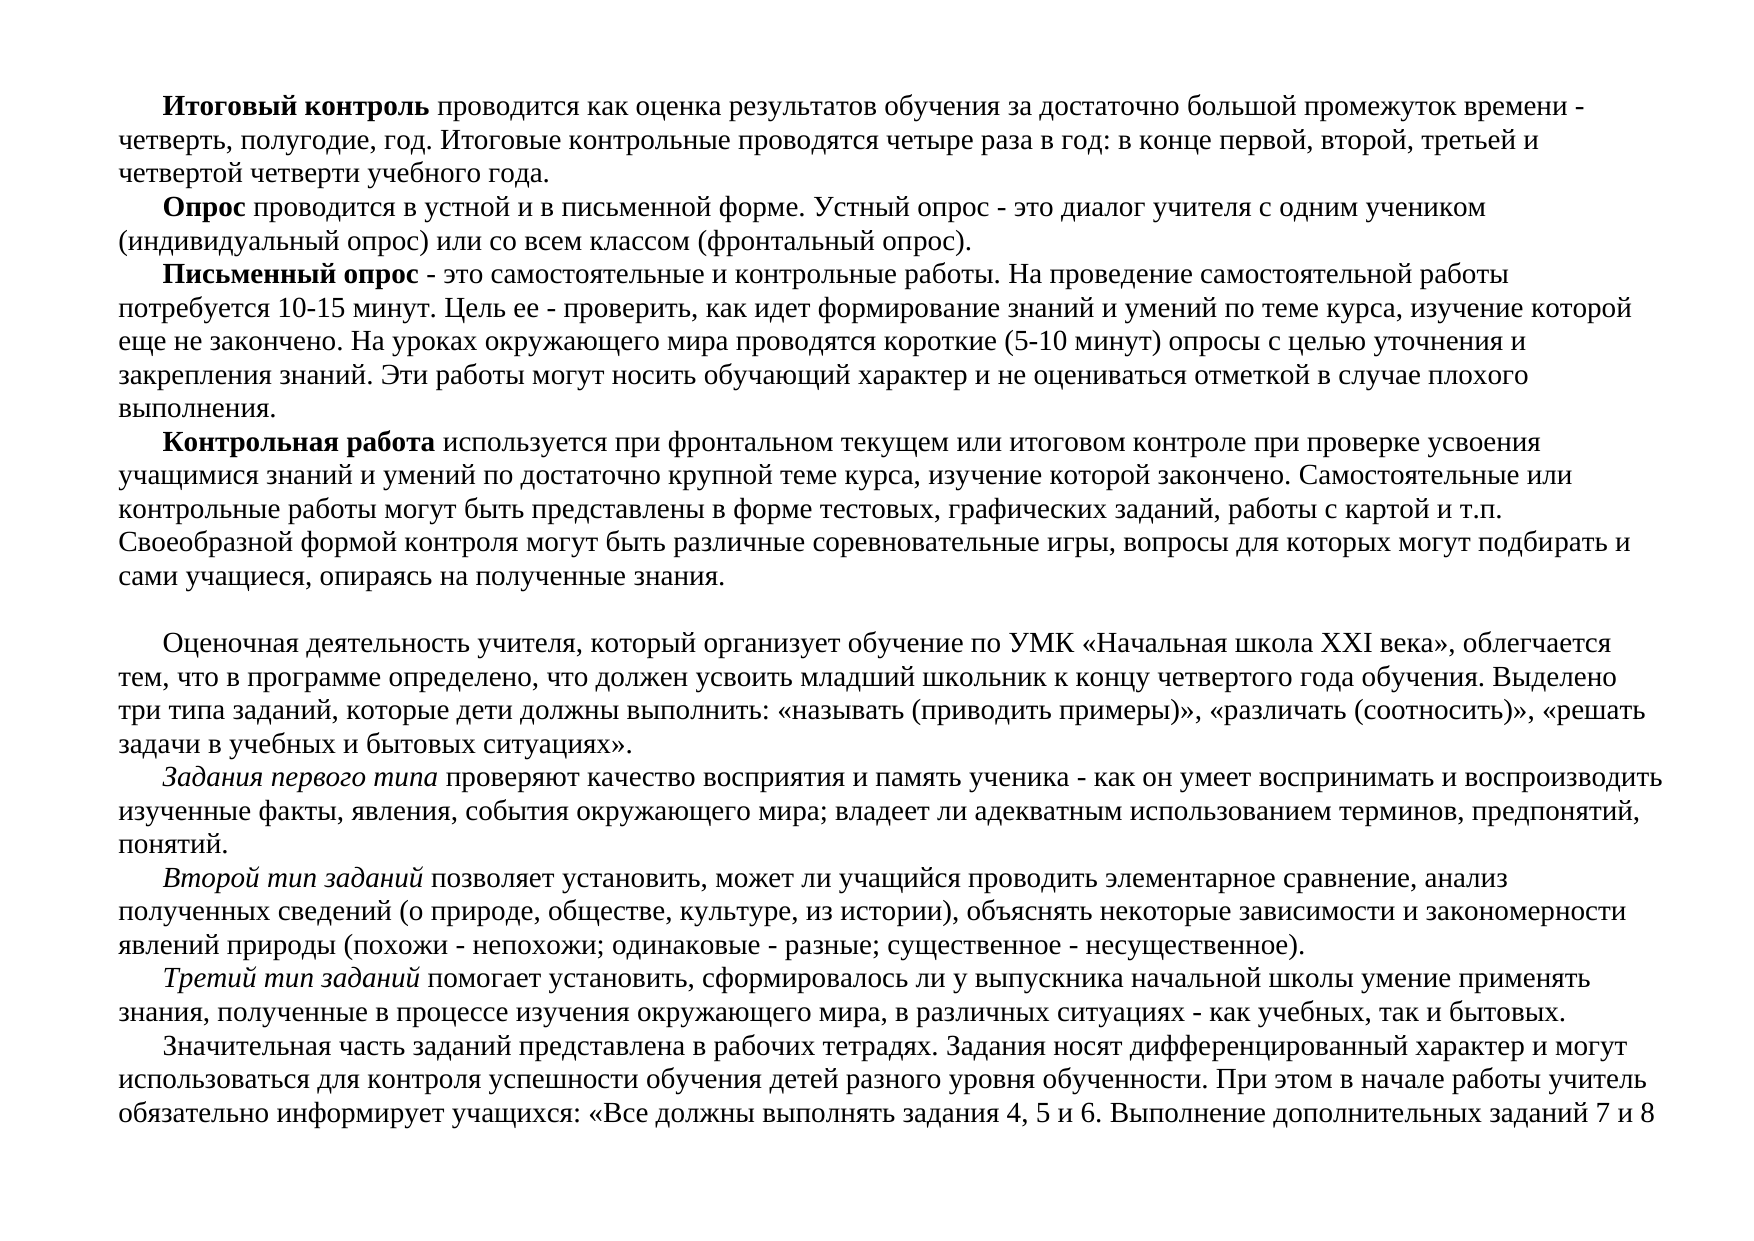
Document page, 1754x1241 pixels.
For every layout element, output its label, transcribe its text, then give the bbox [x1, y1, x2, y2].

text Контрольная работа используется при фронтальном текущем или итоговом контроле при проверке усвоения учащимися знаний и умений по достаточно крупной теме курса, изучение которой закончено. Самостоятельные или контрольные работы могут быть представлены в форме тестовых, графических заданий, работы с картой и т.п. Своеобразной формой контроля могут быть различные соревновательные игры, вопросы для которых могут подбирать и сами учащиеся, опираясь на полученные знания. [118, 424, 1665, 592]
text Опрос проводится в устной и в письменной форме. Устный опрос - это диалог учителя с одним учеником (индивидуальный опрос) или со всем классом (фронтальный опрос). [118, 189, 1665, 256]
text Письменный опрос - это самостоятельные и контрольные работы. На проведение самостоятельной работы потребуется 10-15 минут. Цель ее - проверить, как идет формирование знаний и умений по теме курса, изучение которой еще не закончено. На уроках окружающего мира проводятся короткие (5-10 минут) опросы с целью уточнения и закрепления знаний. Эти работы могут носить обучающий характер и не оцениваться отметкой в случае плохого выполнения. [118, 256, 1665, 424]
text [118, 1028, 1665, 1128]
text Итоговый контроль проводится как оценка результатов обучения за достаточно большой промежуток времени - четверть, полугодие, год. Итоговые контрольные проводятся четыре раза в год: в конце первой, второй, третьей и четвертой четверти учебного года. [118, 88, 1665, 189]
text Оценочная деятельность учителя, который организует обучение по УМК «Начальная школа XXI века», облегчается тем, что в программе определено, что должен усвоить младший школьник к концу четвертого года обучения. Выделено три типа заданий, которые дети должны выполнить: «называть (приводить примеры)», «различать (соотносить)», «решать задачи в учебных и бытовых ситуациях». [118, 625, 1665, 759]
text Задания первого типа проверяют качество восприятия и память ученика - как он умеет воспринимать и воспроизводить изученные факты, явления, события окружающего мира; владеет ли адекватным использованием терминов, предпонятий, понятий. [118, 759, 1665, 860]
text Второй тип заданий позволяет установить, может ли учащийся проводить элементарное сравнение, анализ полученных сведений (о природе, обществе, культуре, из истории), объяснять некоторые зависимости и закономерности явлений природы (похожи - непохожи; одинаковые - разные; существенное - несущественное). [118, 860, 1665, 961]
text Третий тип заданий помогает установить, сформировалось ли у выпускника начальной школы умение применять знания, полученные в процессе изучения окружающего мира, в различных ситуациях - как учебных, так и бытовых. [118, 961, 1665, 1028]
